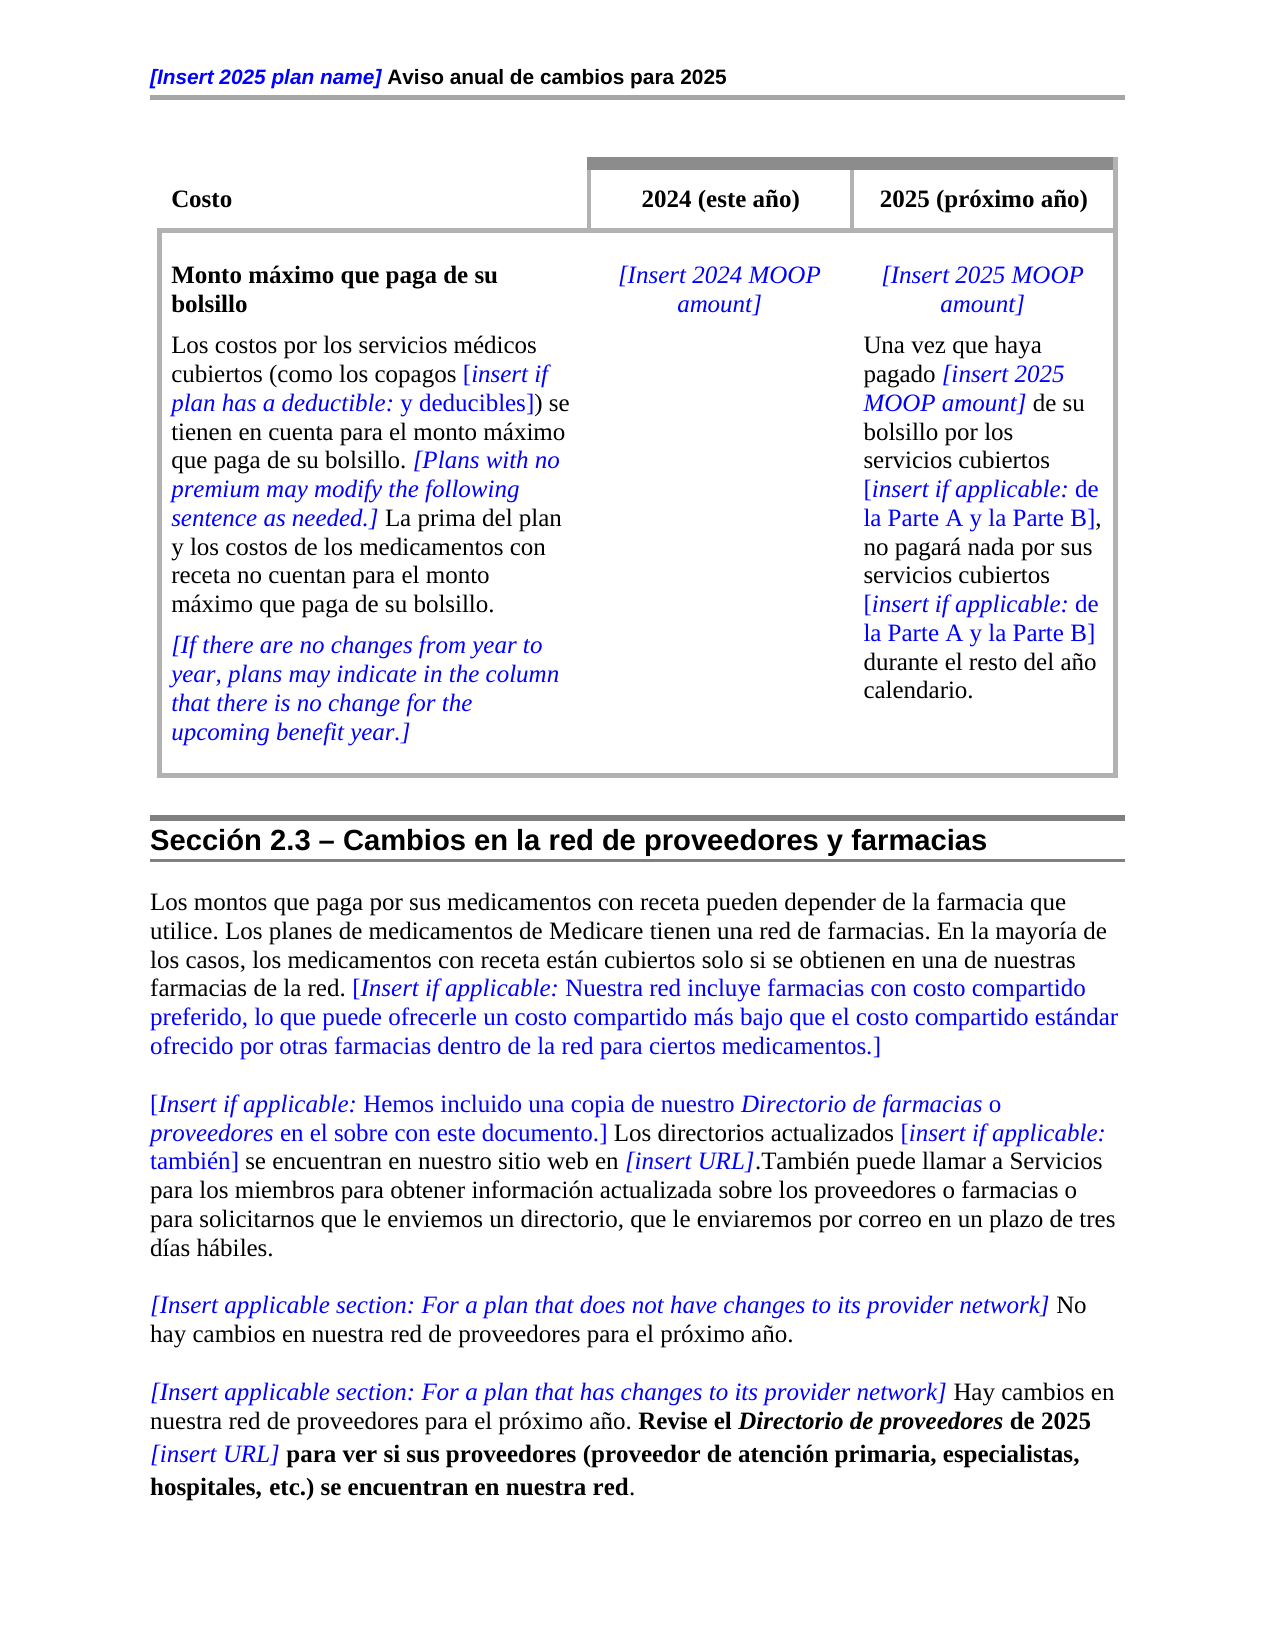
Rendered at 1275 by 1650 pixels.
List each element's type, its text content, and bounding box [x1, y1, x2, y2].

subtitle Sección 2.3 – Cambios en la red de proveedores y farmacias [150, 821, 1125, 859]
table_header Costo [160, 157, 587, 228]
text Los montos que paga por sus medicamentos con receta pueden depender de la farmacia que utilice. Los planes de medicamentos de Medicare tienen una red de farmacias. En la mayoría de los casos, los medicamentos con receta están cubiertos solo si se obtienen en una de nuestras farmacias de la red. [Insert if applicable: Nuestra red incluye farmacias con costo compartido preferido, lo que puede ofrecerle un costo compartido más bajo que el costo compartido estándar ofrecido por otras farmacias dentro de la red para ciertos medicamentos.] [150, 887, 1125, 1060]
table_cell [Insert 2024 MOOP amount] [589, 233, 852, 773]
text [Insert if applicable: Hemos incluido una copia de nuestro Directorio de farmacias o proveedores en el sobre con este documento.] Los directorios actualizados [insert if applicable: también] se encuentran en nuestro sitio web en [insert URL].También puede llamar a Servicios para los miembros para obtener información actualizada sobre los proveedores o farmacias o para solicitarnos que le enviemos un directorio, que le enviaremos por correo en un plazo de tres días hábiles. [150, 1089, 1125, 1261]
table_cell Monto máximo que paga de su bolsillo Los costos por los servicios médicos cubiertos (como los copagos [insert if plan has a deductible: y deducibles]) se tienen en cuenta para el monto máximo que paga de su bolsillo. [Plans with no premium may modify the following sentence as needed.] La prima del plan y los costos de los medicamentos con receta no cuentan para el monto máximo que paga de su bolsillo. [If there are no changes from year to year, plans may indicate in the column that there is no change for the upcoming benefit year.] [162, 233, 589, 773]
text [Insert applicable section: For a plan that does not have changes to its provider network] No hay cambios en nuestra red de proveedores para el próximo año. [150, 1291, 1125, 1348]
table_header 2025 (próximo año) [854, 170, 1113, 228]
table_header 2024 (este año) [591, 170, 850, 228]
text [Insert applicable section: For a plan that has changes to its provider network] Hay cambios en nuestra red de proveedores para el próximo año. Revise el Directorio de proveedores de 2025 [insert URL] para ver si sus proveedores (proveedor de atención primaria, especialistas, hospitales, etc.) se encuentran en nuestra red. [150, 1377, 1125, 1502]
table_cell [Insert 2025 MOOP amount] Una vez que haya pagado [insert 2025 MOOP amount] de su bolsillo por los servicios cubiertos [insert if applicable: de la Parte A y la Parte B], no pagará nada por sus servicios cubiertos [insert if applicable: de la Parte A y la Parte B] durante el resto del año calendario. [852, 233, 1113, 773]
